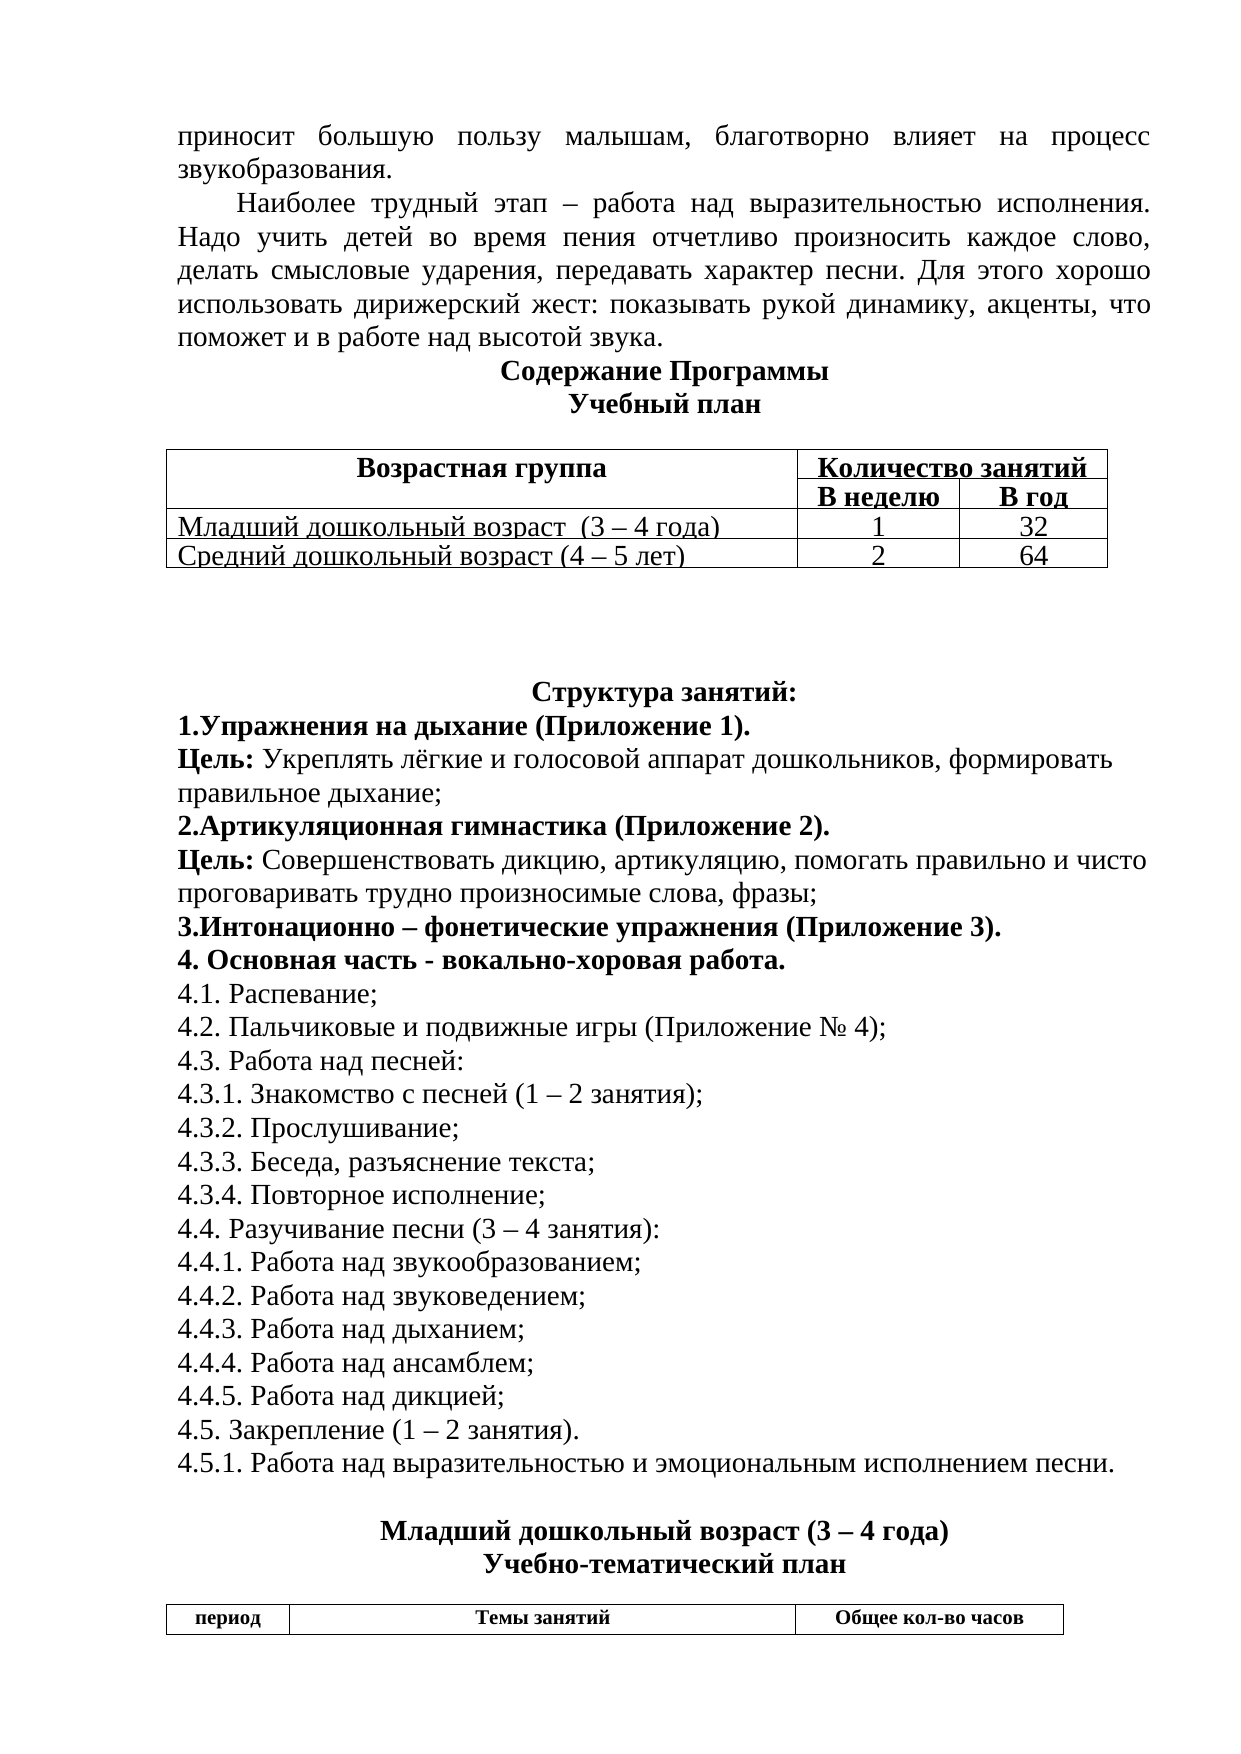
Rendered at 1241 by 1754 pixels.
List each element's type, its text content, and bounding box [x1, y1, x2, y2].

text 4.3.2. Прослушивание; [177, 1110, 1152, 1144]
table_header Темы занятий [290, 1605, 795, 1633]
text 4.3.3. Беседа, разъяснение текста; [177, 1144, 1152, 1177]
text 1.Упражнения на дыхание (Приложение 1). [177, 708, 1152, 741]
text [177, 118, 1152, 185]
text 4.4. Разучивание песни (3 – 4 занятия): [177, 1211, 1152, 1244]
table_cell Младший дошкольный возраст (3 – 4 года) [167, 509, 797, 537]
table_cell 32 [960, 509, 1107, 537]
text Цель: Укреплять лёгкие и голосовой аппарат дошкольников, формировать правильное дыхание; [177, 741, 1152, 808]
text 4.3. Работа над песней: [177, 1043, 1152, 1077]
table_cell В год [960, 479, 1107, 508]
text 3.Интонационно – фонетические упражнения (Приложение 3). [177, 909, 1152, 942]
text 4.3.4. Повторное исполнение; [177, 1177, 1152, 1211]
table_header Возрастная группа [167, 450, 797, 508]
text 4.5.1. Работа над выразительностью и эмоциональным исполнением песни. [177, 1446, 1152, 1479]
text Учебно-тематический план [177, 1546, 1152, 1580]
table_cell 2 [798, 539, 959, 567]
text 4.4.1. Работа над звукообразованием; [177, 1244, 1152, 1278]
text 4.1. Распевание; [177, 976, 1152, 1009]
text Наиболее трудный этап – работа над выразительностью исполнения. Надо учить детей во время пения отчетливо произносить каждое слово, делать смысловые ударения, передавать характер песни. Для этого хорошо использовать дирижерский жест: показывать рукой динамику, акценты, что поможет и в работе над высотой звука. [177, 185, 1152, 353]
text 4. Основная часть - вокально-хоровая работа. [177, 942, 1152, 976]
table_header Общее кол-во часов [796, 1605, 1063, 1633]
text 4.3.1. Знакомство с песней (1 – 2 занятия); [177, 1077, 1152, 1110]
table_header период [167, 1605, 289, 1633]
text Структура занятий: [177, 674, 1152, 708]
text Содержание Программы [177, 353, 1152, 386]
text 4.4.5. Работа над дикцией; [177, 1378, 1152, 1412]
table_cell В неделю [798, 479, 959, 508]
text 4.4.4. Работа над ансамблем; [177, 1345, 1152, 1378]
table_cell 64 [960, 539, 1107, 567]
text 4.2. Пальчиковые и подвижные игры (Приложение № 4); [177, 1009, 1152, 1043]
table_header Количество занятий [798, 450, 1107, 478]
text Младший дошкольный возраст (3 – 4 года) [177, 1513, 1152, 1546]
text 2.Артикуляционная гимнастика (Приложение 2). [177, 808, 1152, 842]
table_cell 1 [798, 509, 959, 537]
text 4.5. Закрепление (1 – 2 занятия). [177, 1412, 1152, 1446]
text 4.4.3. Работа над дыханием; [177, 1311, 1152, 1345]
table_cell Средний дошкольный возраст (4 – 5 лет) [167, 539, 797, 567]
text 4.4.2. Работа над звуковедением; [177, 1278, 1152, 1311]
text Учебный план [177, 386, 1152, 420]
text Цель: Совершенствовать дикцию, артикуляцию, помогать правильно и чисто проговаривать трудно произносимые слова, фразы; [177, 842, 1152, 909]
